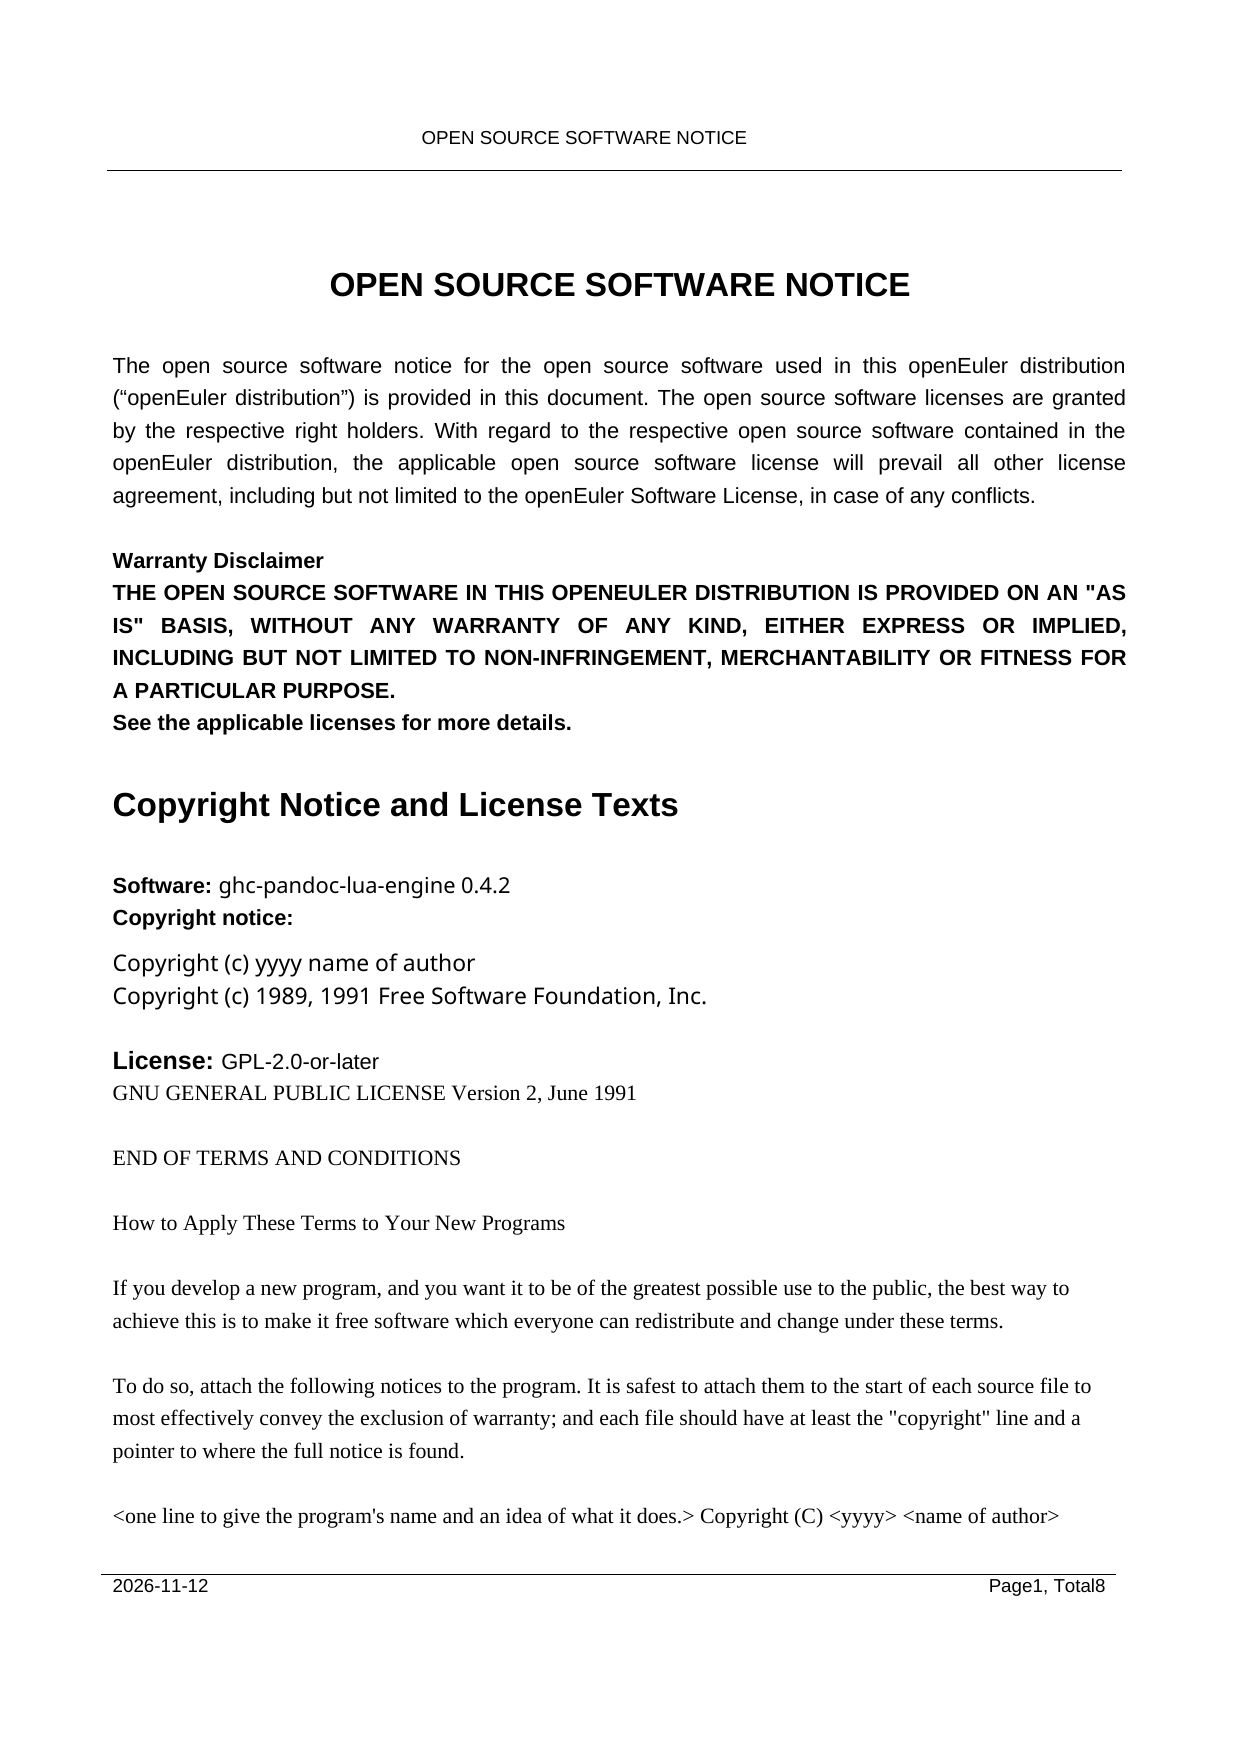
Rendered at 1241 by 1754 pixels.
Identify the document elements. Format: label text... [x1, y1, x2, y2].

text The open source software notice for the open source software used in this openEuler distribution (“openEuler distribution”) is provided in this document. The open source software licenses are granted by the respective right holders. With regard to the respective open source software contained in the openEuler distribution, the applicable open source software license will prevail all other license agreement, including but not limited to the openEuler Software License, in case of any conflicts. [112, 349, 1128, 511]
title Software: ghc-pandoc-lua-engine 0.4.2 [112, 869, 1128, 901]
text Warranty Disclaimer [112, 544, 1128, 576]
text THE OPEN SOURCE SOFTWARE IN THIS OPENEULER DISTRIBUTION IS PROVIDED ON AN "AS IS" BASIS, WITHOUT ANY WARRANTY OF ANY KIND, EITHER EXPRESS OR IMPLIED, INCLUDING BUT NOT LIMITED TO NON-INFRINGEMENT, MERCHANTABILITY OR FITNESS FOR A PARTICULAR PURPOSE. See the applicable licenses for more details. [112, 576, 1128, 739]
text Copyright Notice and License Texts [112, 771, 1128, 836]
text OPEN SOURCE SOFTWARE NOTICE [112, 251, 1128, 316]
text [112, 1077, 1128, 1532]
text Copyright notice: [112, 901, 1128, 934]
text Copyright (c) yyyy name of author Copyright (c) 1989, 1991 Free Software Foundation, Inc. [112, 947, 1128, 1044]
text License: GPL-2.0-or-later [112, 1044, 1128, 1077]
